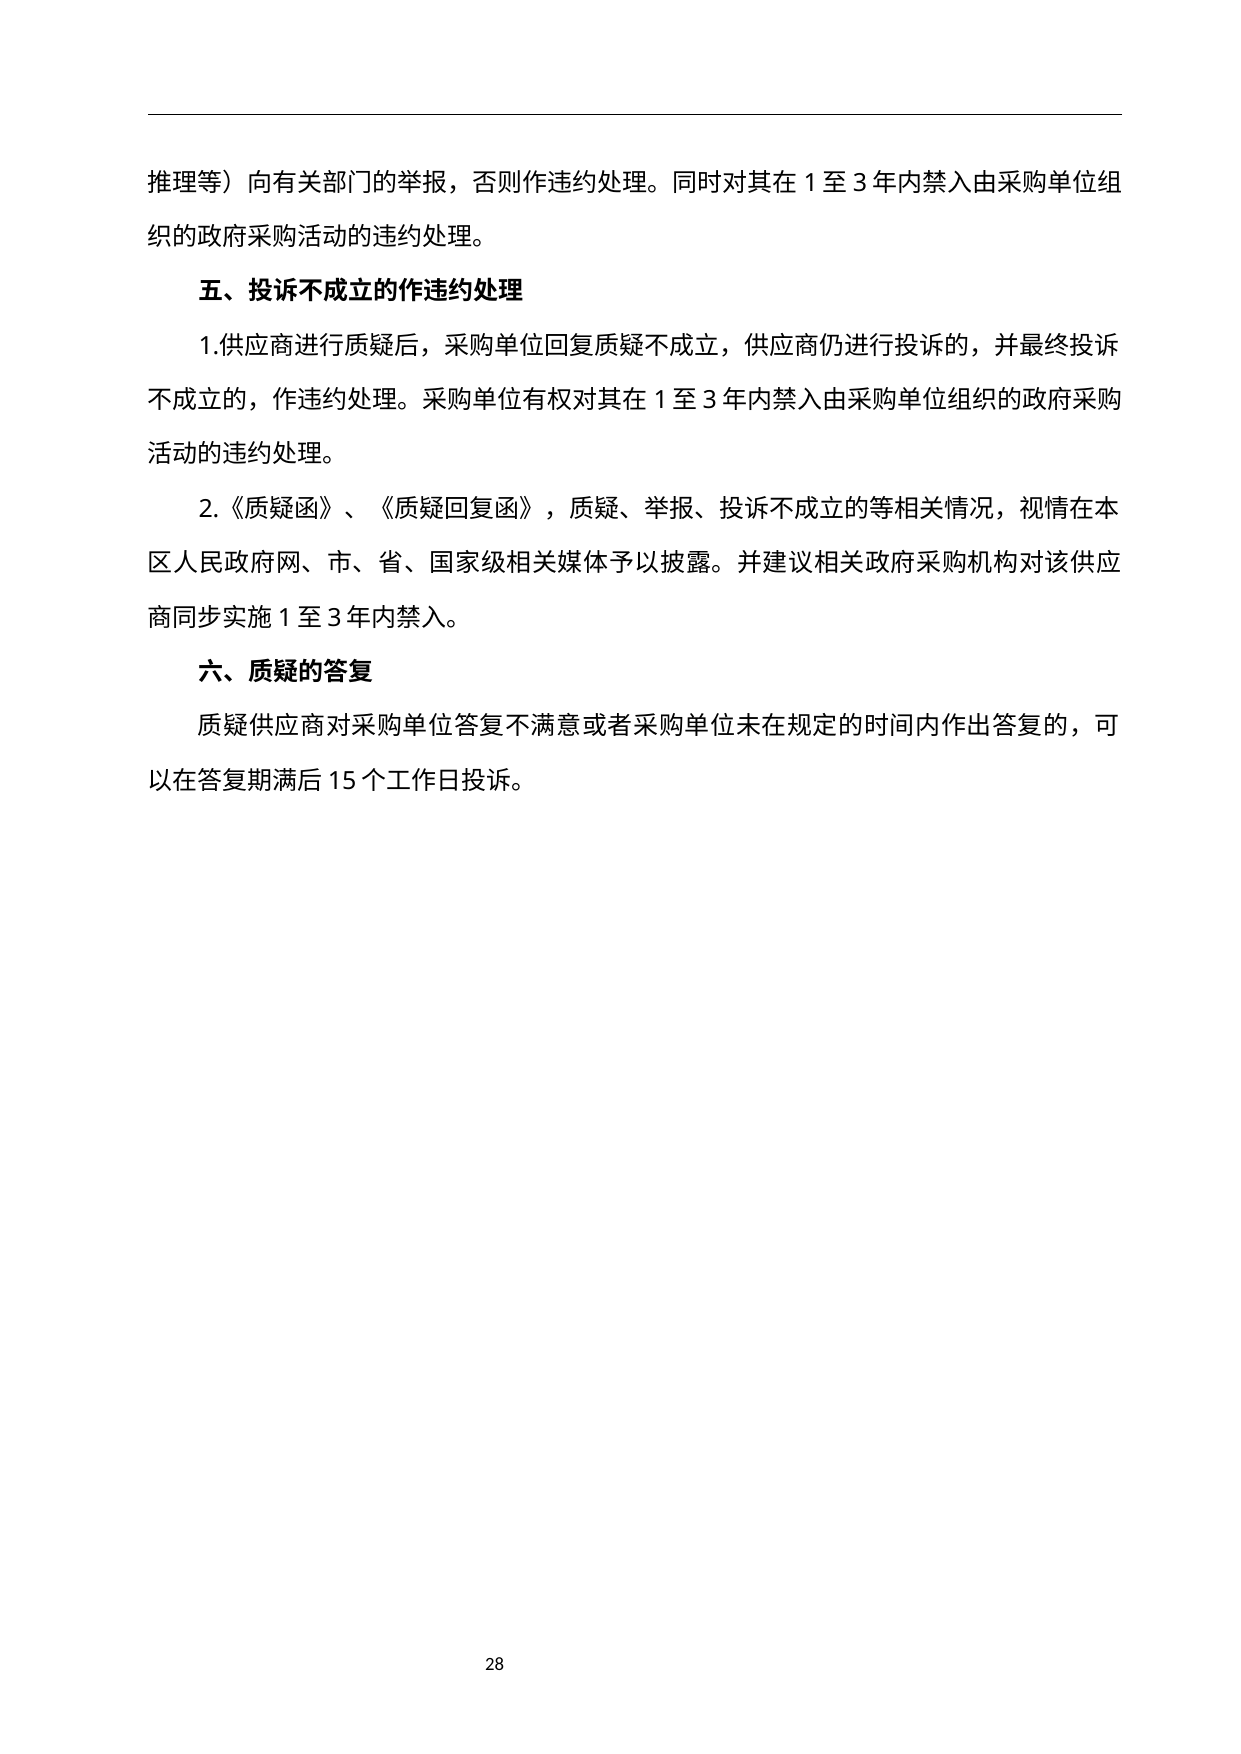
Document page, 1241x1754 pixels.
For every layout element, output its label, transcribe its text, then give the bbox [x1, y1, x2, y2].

text 2.《质疑函》、《质疑回复函》，质疑、举报、投诉不成立的等相关情况，视情在本区人民政府网、市、省、国家级相关媒体予以披露。并建议相关政府采购机构对该供应商同步实施1至3年内禁入。 [148, 488, 1122, 633]
text 六、质疑的答复 [148, 651, 1122, 688]
text 1.供应商进行质疑后，采购单位回复质疑不成立，供应商仍进行投诉的，并最终投诉不成立的，作违约处理。采购单位有权对其在1至3年内禁入由采购单位组织的政府采购活动的违约处理。 [148, 325, 1122, 470]
text 五、投诉不成立的作违约处理 [148, 271, 1122, 307]
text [148, 162, 1122, 253]
text 质疑供应商对采购单位答复不满意或者采购单位未在规定的时间内作出答复的，可以在答复期满后15个工作日投诉。 [148, 706, 1122, 796]
